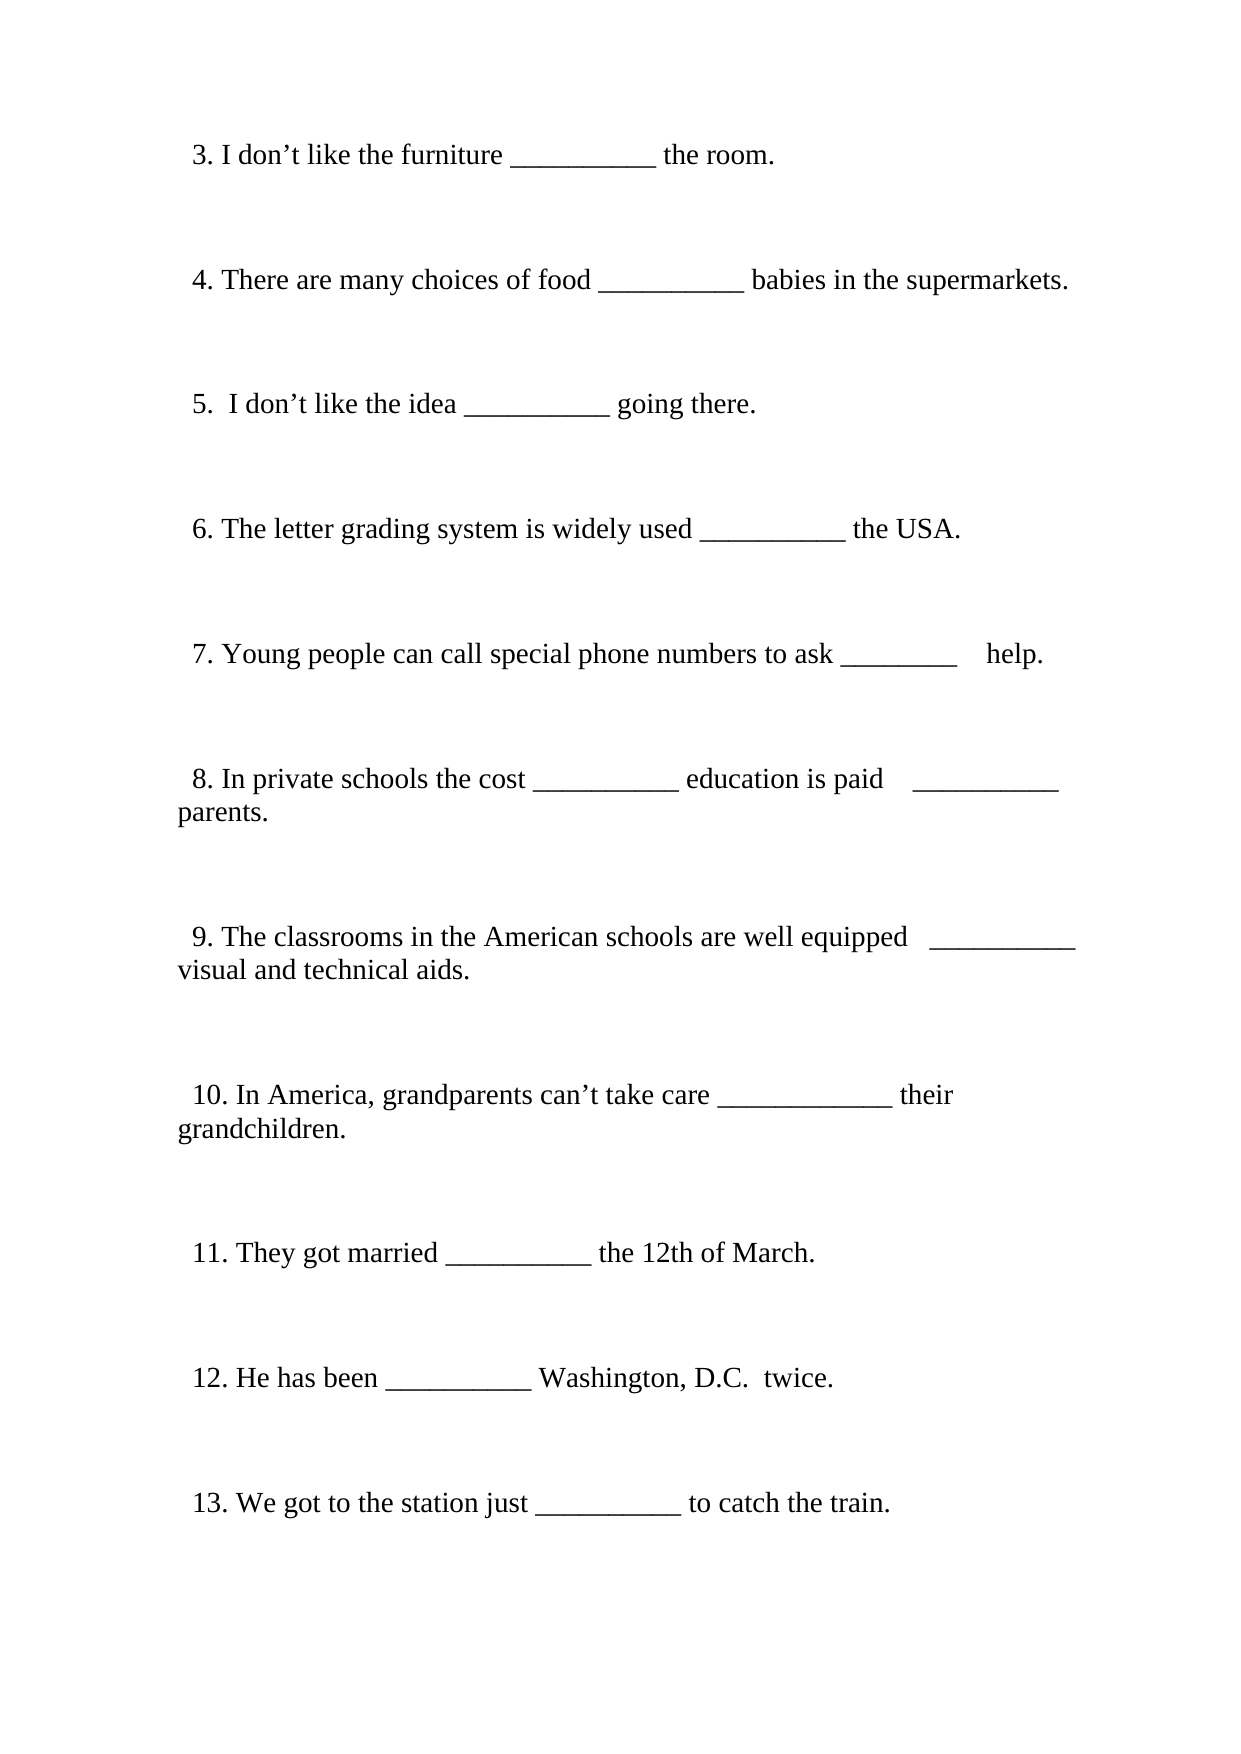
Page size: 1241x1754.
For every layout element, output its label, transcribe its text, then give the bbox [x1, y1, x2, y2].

text 4. There are many choices of food __________ babies in the supermarkets. [177, 262, 1152, 296]
text 8. In private schools the cost __________ education is paid __________ parents. [177, 761, 1152, 828]
text 11. They got married __________ the 12th of March. [177, 1235, 1152, 1269]
text 3. I don’t like the furniture __________ the room. [177, 137, 1152, 171]
text 13. We got to the station just __________ to catch the train. [177, 1485, 1152, 1518]
text 5. I don’t like the idea __________ going there. [177, 387, 1152, 420]
text 7. Young people can call special phone numbers to ask ________ help. [177, 636, 1152, 669]
text 12. He has been __________ Washington, D.C. twice. [177, 1360, 1152, 1394]
text 6. The letter grading system is widely used __________ the USA. [177, 511, 1152, 545]
text 10. In America, grandparents can’t take care ____________ their grandchildren. [177, 1077, 1152, 1144]
text 9. The classrooms in the American schools are well equipped __________ visual and technical aids. [177, 919, 1152, 986]
